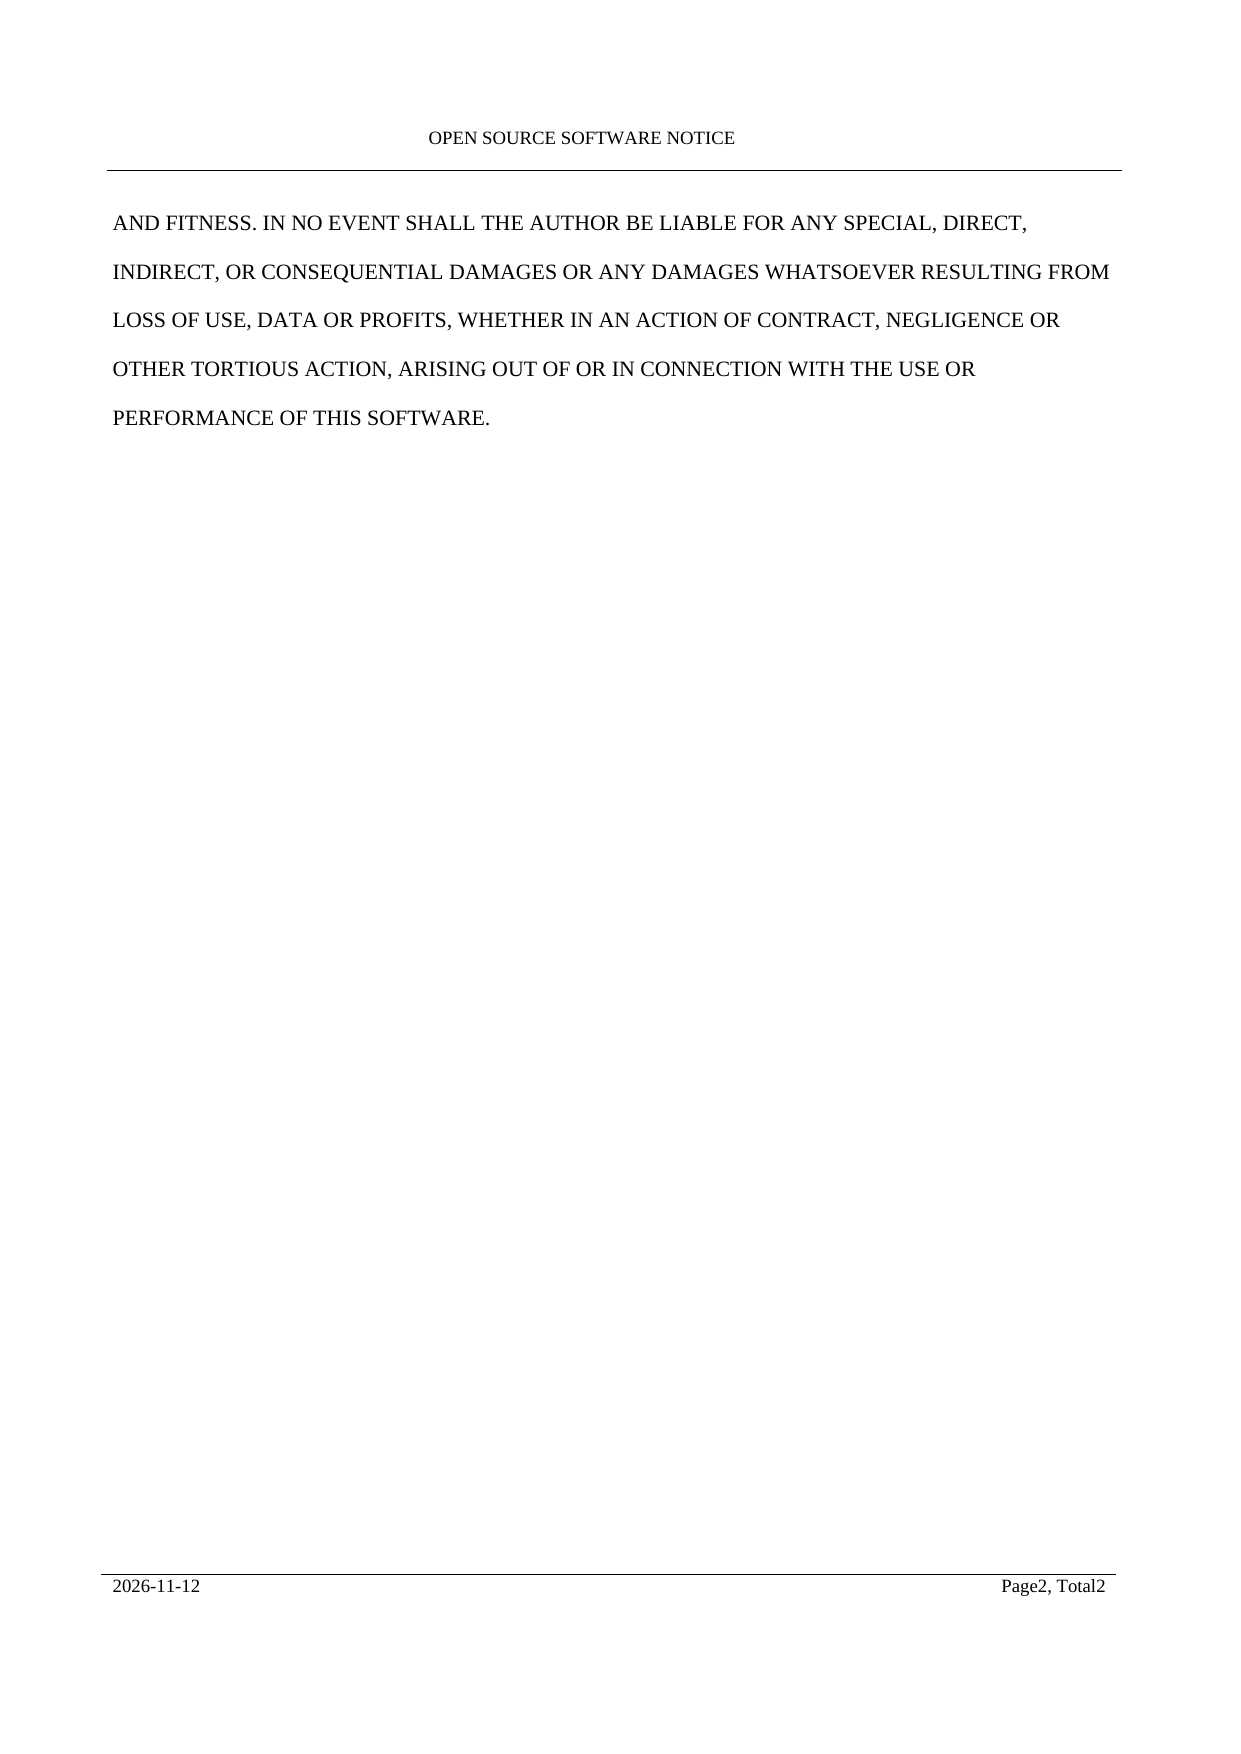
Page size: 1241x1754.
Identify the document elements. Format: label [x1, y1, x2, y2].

text [112, 206, 1128, 434]
